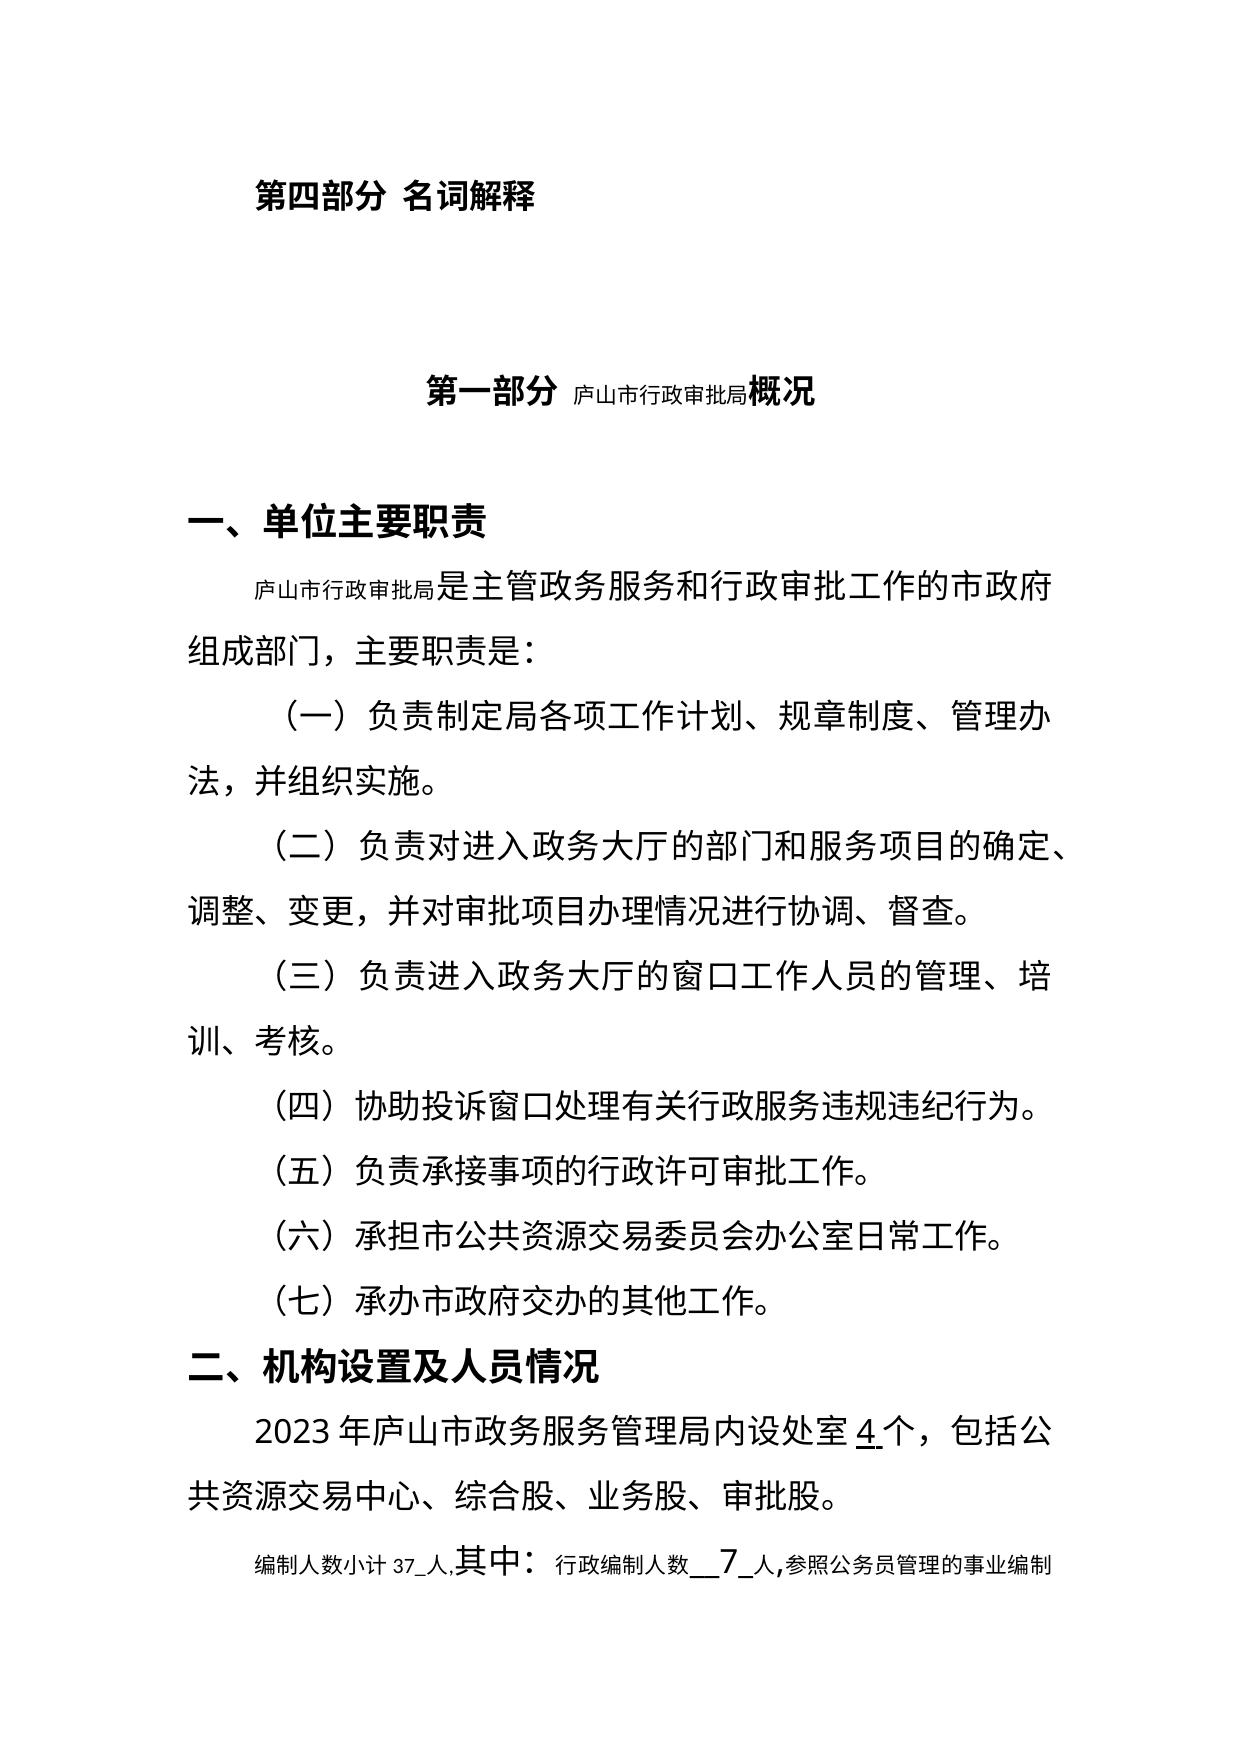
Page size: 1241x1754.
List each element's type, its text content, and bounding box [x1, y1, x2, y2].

text （五）负责承接事项的行政许可审批工作。 [187, 1137, 1053, 1202]
text 第一部分 庐山市行政审批局概况 [187, 357, 1053, 422]
text 庐山市行政审批局是主管政务服务和行政审批工作的市政府组成部门，主要职责是： [187, 552, 1053, 682]
text （一）负责制定局各项工作计划、规章制度、管理办法，并组织实施。 [187, 682, 1053, 812]
text （七）承办市政府交办的其他工作。 [187, 1267, 1053, 1332]
text 2023年庐山市政务服务管理局内设处室4个，包括公共资源交易中心、综合股、业务股、审批股。 [187, 1397, 1053, 1527]
text （三）负责进入政务大厅的窗口工作人员的管理、培训、考核。 [187, 942, 1053, 1072]
text 第四部分 名词解释 [187, 162, 1053, 227]
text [187, 1527, 1053, 1592]
text （二）负责对进入政务大厅的部门和服务项目的确定、调整、变更，并对审批项目办理情况进行协调、督查。 [187, 812, 1053, 942]
text 一、单位主要职责 [187, 487, 1053, 552]
text 二、机构设置及人员情况 [187, 1332, 1053, 1397]
text （六）承担市公共资源交易委员会办公室日常工作。 [187, 1202, 1053, 1267]
text （四）协助投诉窗口处理有关行政服务违规违纪行为。 [187, 1072, 1053, 1137]
